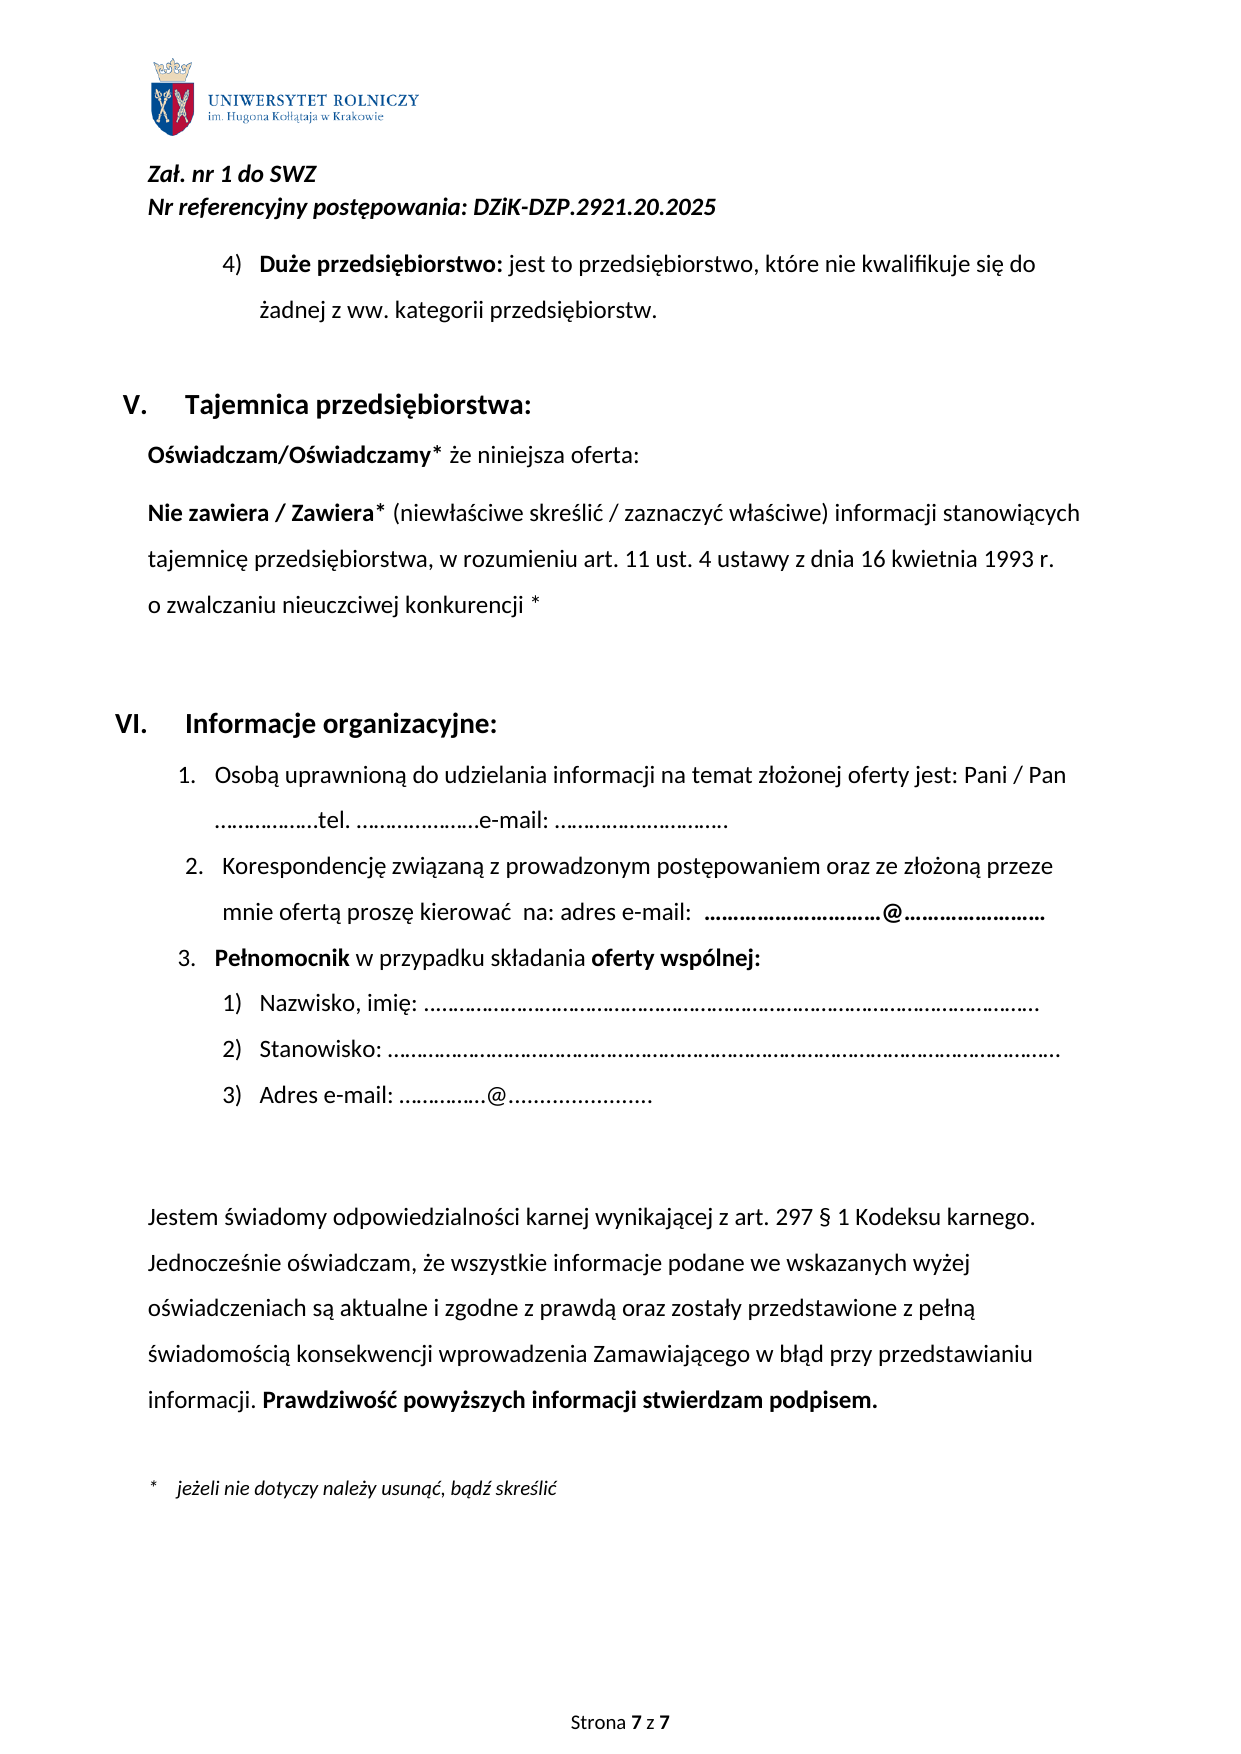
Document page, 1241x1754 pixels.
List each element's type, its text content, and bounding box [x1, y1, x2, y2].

text * jeżeli nie dotyczy należy usunąć, bądź skreślić [148, 1475, 1092, 1501]
list Informacje organizacyjne: [148, 705, 1092, 741]
text Oświadczam/Oświadczamy* że niniejsza oferta: [148, 439, 1092, 470]
list Duże przedsiębiorstwo: jest to przedsiębiorstwo, które nie kwalifikuje się do żadnej z ww. kategorii przedsiębiorstw. [222, 249, 1092, 325]
list Jestem świadomy odpowiedzialności karnej wynikającej z art. 297 § 1 Kodeksu karnego. Jednocześnie oświadczam, że wszystkie informacje podane we wskazanych wyżej oświadczeniach są aktualne i zgodne z prawdą oraz zostały przedstawione z pełną świadomością konsekwencji wprowadzenia Zamawiającego w błąd przy przedstawianiu informacji. Prawdziwość powyższych informacji stwierdzam podpisem. [148, 1201, 1092, 1414]
list Nazwisko, imię: ..…………………………………………………………………………………………… [222, 987, 1092, 1018]
list Adres e-mail: ……………@....................... [222, 1079, 1092, 1109]
list Tajemnica przedsiębiorstwa: [148, 386, 1092, 421]
text Nie zawiera / Zawiera* (niewłaściwe skreślić / zaznaczyć właściwe) informacji stanowiących tajemnicę przedsiębiorstwa, w rozumieniu art. 11 ust. 4 ustawy z dnia 16 kwietnia 1993 r. o zwalczaniu nieuczciwej konkurencji * [148, 497, 1092, 619]
list Osobą uprawnioną do udzielania informacji na temat złożonej oferty jest: Pani / Pan ………………tel. ………...………e-mail: …………….………….. [177, 759, 1092, 835]
list Stanowisko: ……………………………………………………………………………………………………… [222, 1033, 1092, 1064]
list Korespondencję związaną z prowadzonym postępowaniem oraz ze złożoną przeze mnie ofertą proszę kierować na: adres e-mail: …………………………@…………………… [185, 850, 1092, 927]
list Pełnomocnik w przypadku składania oferty wspólnej: [177, 942, 1092, 972]
picture [147, 58, 431, 139]
